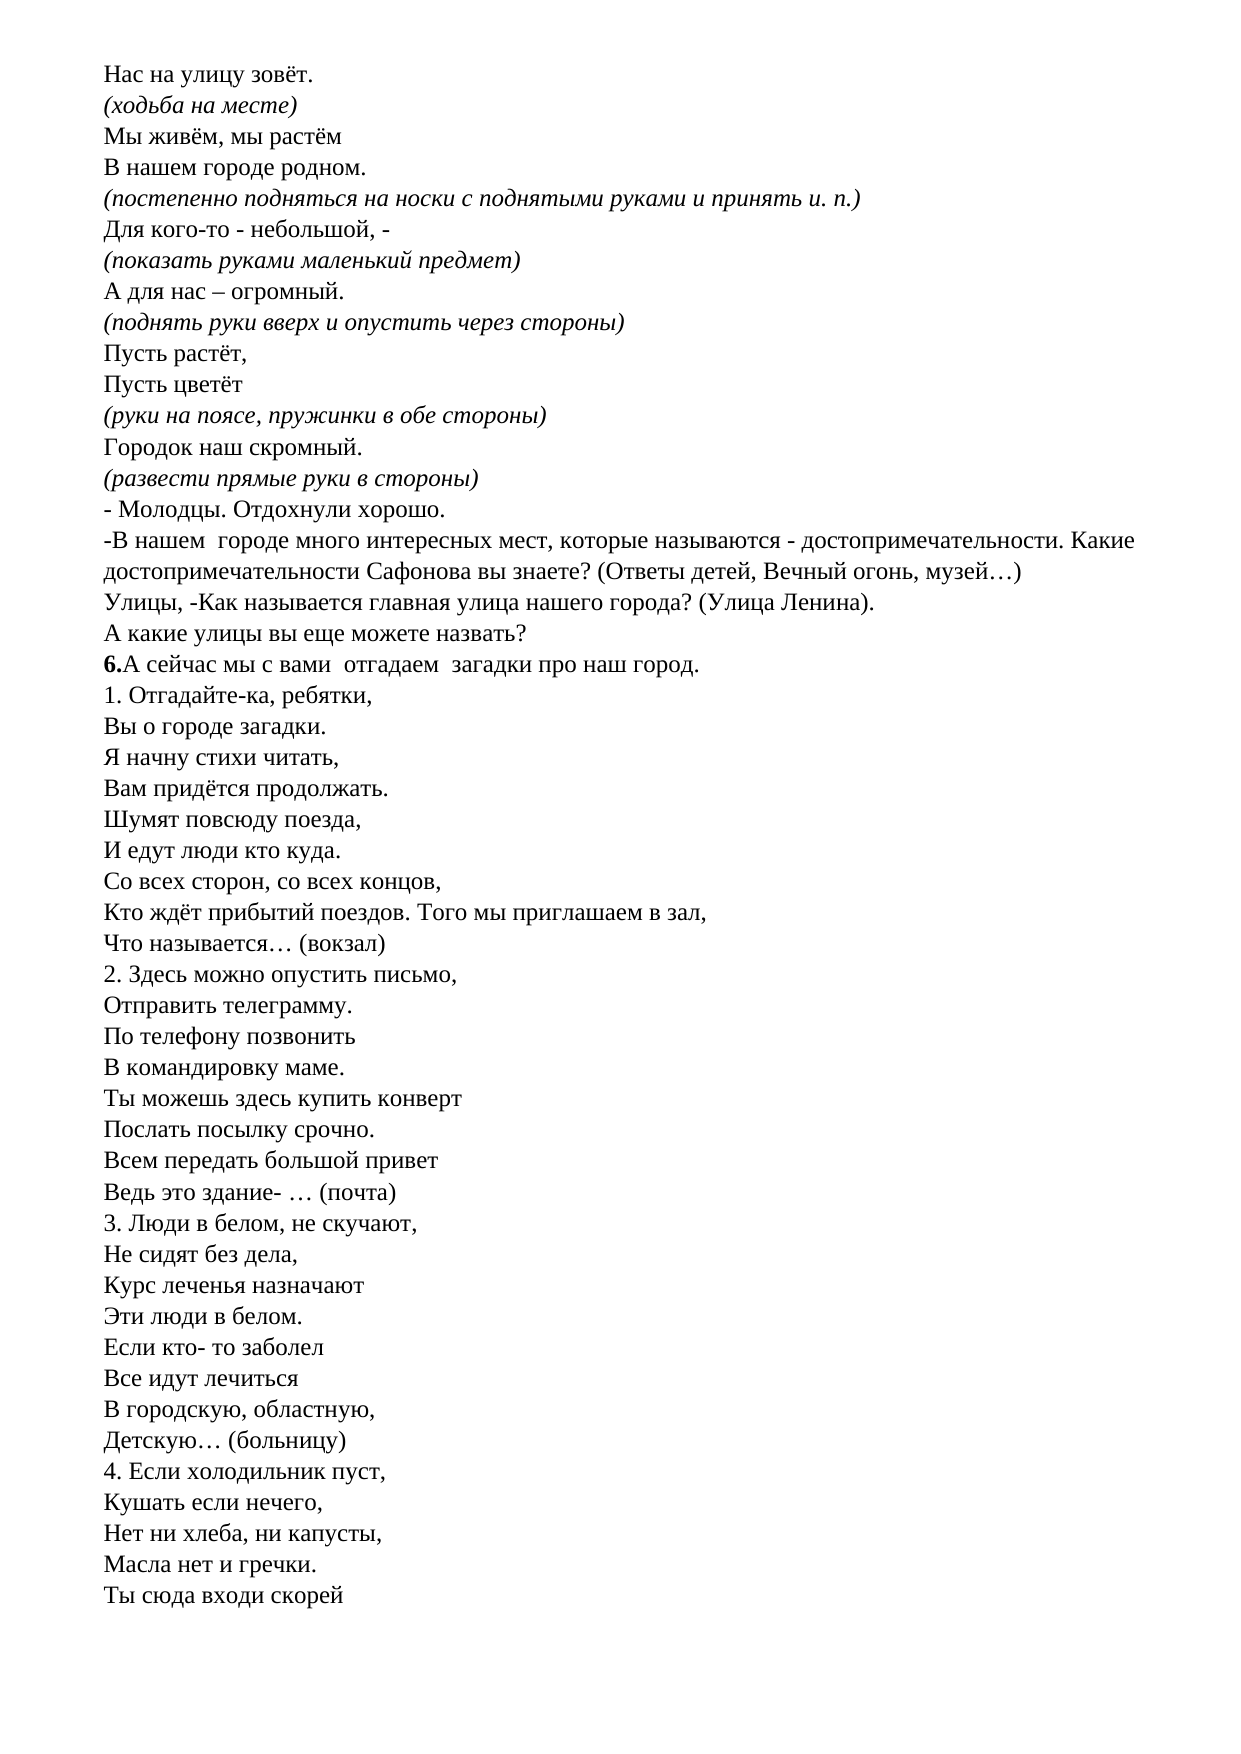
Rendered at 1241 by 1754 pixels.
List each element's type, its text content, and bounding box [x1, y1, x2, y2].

text (постепенно подняться на носки с поднятыми руками и принять и. п.) [103, 183, 1152, 212]
text Если кто- то заболел [103, 1332, 1152, 1361]
text По телефону позвонить [103, 1021, 1152, 1050]
text В городскую, областную, [103, 1394, 1152, 1423]
text Шумят повсюду поезда, [103, 804, 1152, 833]
text - Молодцы. Отдохнули хорошо. [103, 494, 1152, 522]
text 2. Здесь можно опустить письмо, [103, 959, 1152, 988]
text Вы о городе загадки. [103, 711, 1152, 740]
text 4. Если холодильник пуст, [103, 1456, 1152, 1485]
text Эти люди в белом. [103, 1301, 1152, 1329]
text Масла нет и гречки. [103, 1549, 1152, 1578]
text Пусть растёт, [103, 338, 1152, 367]
text Ты можешь здесь купить конверт [103, 1083, 1152, 1112]
text 6.А сейчас мы с вами отгадаем загадки про наш город. [103, 649, 1152, 678]
text Кушать если нечего, [103, 1487, 1152, 1516]
text Вам придётся продолжать. [103, 773, 1152, 802]
text Отправить телеграмму. [103, 990, 1152, 1019]
text Кто ждёт прибытий поездов. Того мы приглашаем в зал, [103, 897, 1152, 926]
text Пусть цветёт [103, 369, 1152, 398]
text Мы живём, мы растём [103, 121, 1152, 150]
text В командировку маме. [103, 1052, 1152, 1081]
text Что называется… (вокзал) [103, 928, 1152, 957]
text достопримечательности Сафонова вы знаете? (Ответы детей, Вечный огонь, музей…) [103, 556, 1152, 584]
text Ты сюда входи скорей [103, 1580, 1152, 1609]
text Для кого-то - небольшой, - [103, 214, 1152, 243]
text Курс леченья назначают [103, 1270, 1152, 1298]
text В нашем городе родном. [103, 152, 1152, 181]
text 1. Отгадайте-ка, ребятки, [103, 680, 1152, 709]
text (ходьба на месте) [103, 90, 1152, 119]
text Я начну стихи читать, [103, 742, 1152, 771]
text Улицы, -Как называется главная улица нашего города? (Улица Ленина). [103, 587, 1152, 616]
text Со всех сторон, со всех концов, [103, 866, 1152, 895]
text А какие улицы вы еще можете назвать? [103, 618, 1152, 647]
text А для нас – огромный. [103, 276, 1152, 305]
text Не сидят без дела, [103, 1239, 1152, 1267]
text (руки на поясе, пружинки в обе стороны) [103, 401, 1152, 429]
text (показать руками маленький предмет) [103, 245, 1152, 274]
text Городок наш скромный. [103, 432, 1152, 460]
text 3. Люди в белом, не скучают, [103, 1208, 1152, 1236]
text Ведь это здание- … (почта) [103, 1177, 1152, 1205]
text Детскую… (больницу) [103, 1425, 1152, 1454]
text (поднять руки вверх и опустить через стороны) [103, 307, 1152, 336]
text Послать посылку срочно. [103, 1114, 1152, 1143]
text (развести прямые руки в стороны) [103, 463, 1152, 491]
text -В нашем городе много интересных мест, которые называются - достопримечательности. Какие [103, 525, 1152, 553]
text Нет ни хлеба, ни капусты, [103, 1518, 1152, 1547]
text Нас на улицу зовёт. [103, 59, 1152, 88]
text Все идут лечиться [103, 1363, 1152, 1392]
text И едут люди кто куда. [103, 835, 1152, 864]
text Всем передать большой привет [103, 1146, 1152, 1174]
